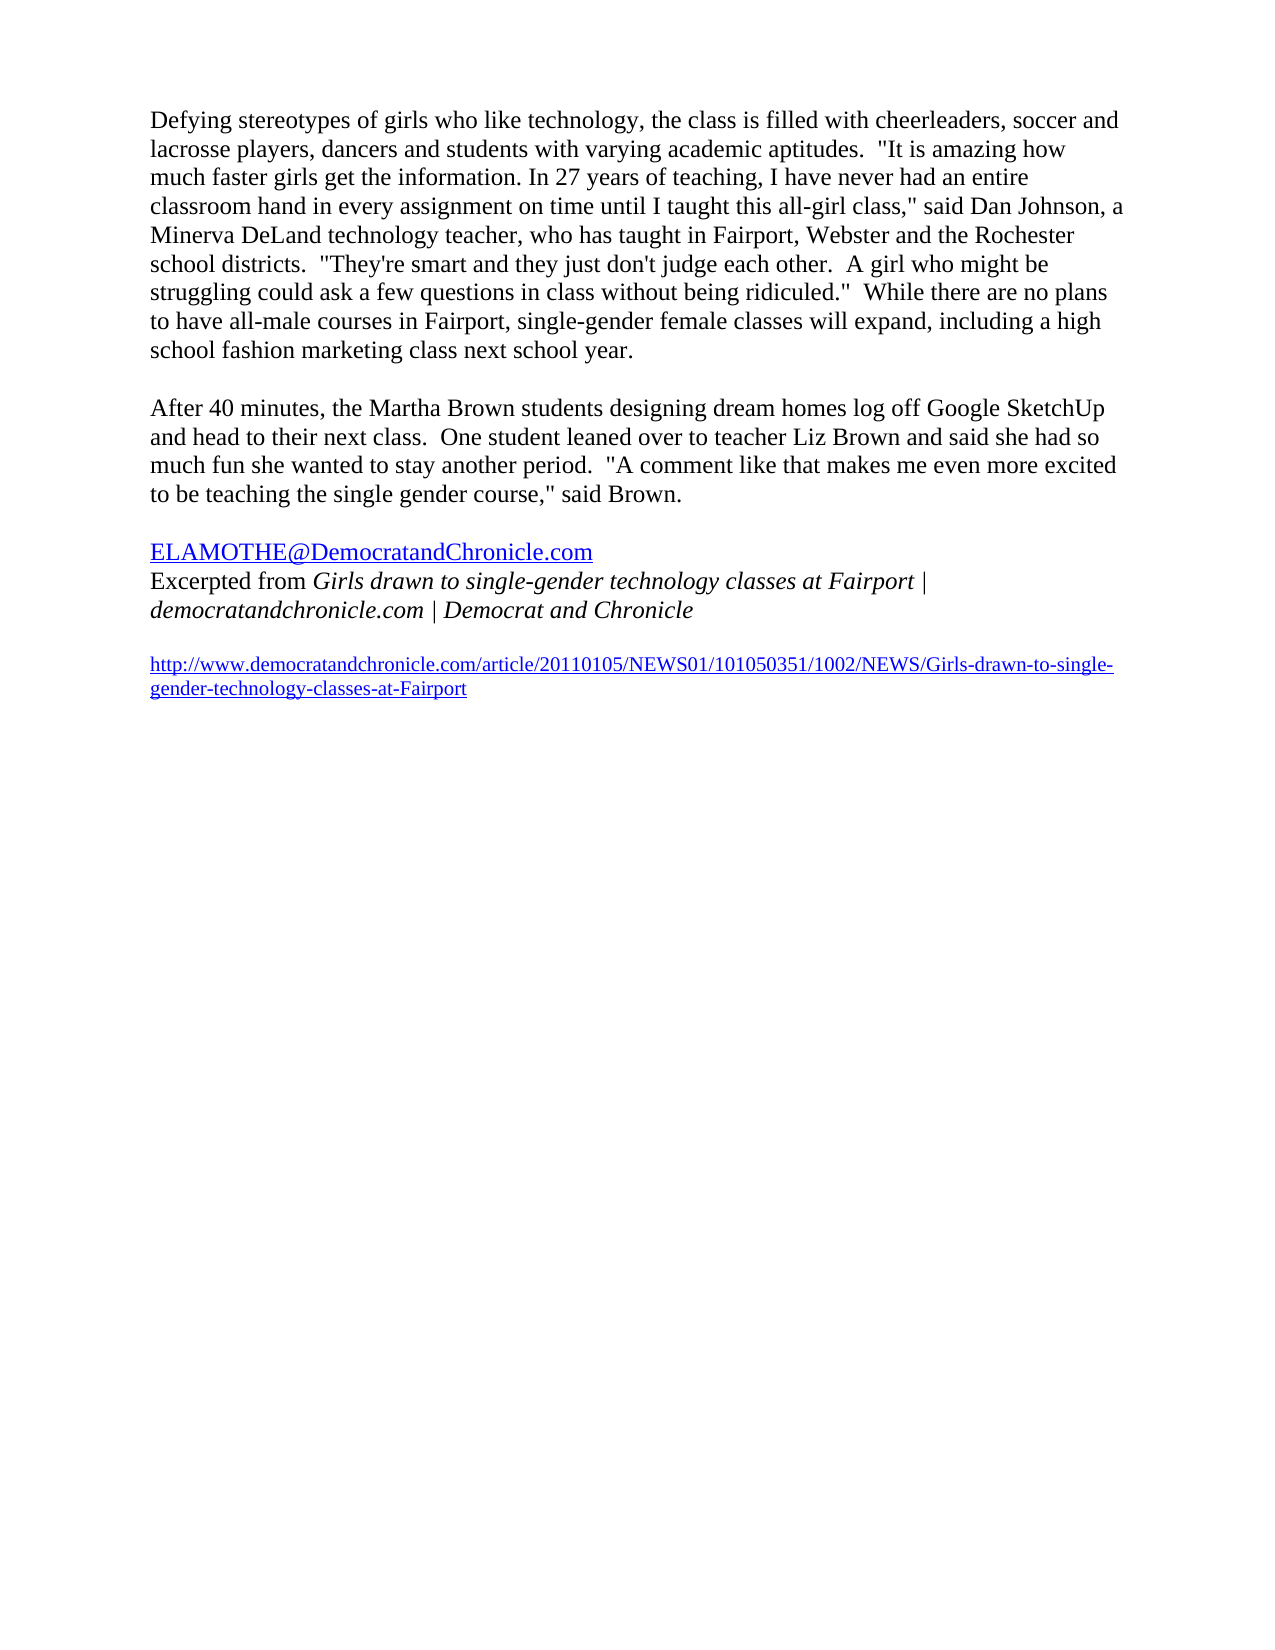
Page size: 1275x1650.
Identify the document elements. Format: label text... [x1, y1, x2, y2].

text After 40 minutes, the Martha Brown students designing dream homes log off Google SketchUp and head to their next class. One student leaned over to teacher Liz Brown and said she had so much fun she wanted to stay another period. "A comment like that makes me even more excited to be teaching the single gender course," said Brown. [150, 393, 1125, 508]
text Excerpted from Girls drawn to single-gender technology classes at Fairport | democratandchronicle.com | Democrat and Chronicle [150, 566, 1125, 623]
text http://www.democratandchronicle.com/article/20110105/NEWS01/101050351/1002/NEWS/Girls-drawn-to-single-gender-technology-classes-at-Fairport [150, 623, 1125, 700]
text Defying stereotypes of girls who like technology, the class is filled with cheerleaders, soccer and lacrosse players, dancers and students with varying academic aptitudes. "It is amazing how much faster girls get the information. In 27 years of teaching, I have never had an entire classroom hand in every assignment on time until I taught this all-girl class," said Dan Johnson, a Minerva DeLand technology teacher, who has taught in Fairport, Webster and the Rochester school districts. "They're smart and they just don't judge each other. A girl who might be struggling could ask a few questions in class without being ridiculed." While there are no plans to have all-male courses in Fairport, single-gender female classes will expand, including a high school fashion marketing class next school year. [150, 105, 1125, 364]
text ELAMOTHE@DemocratandChronicle.com [150, 537, 1125, 566]
